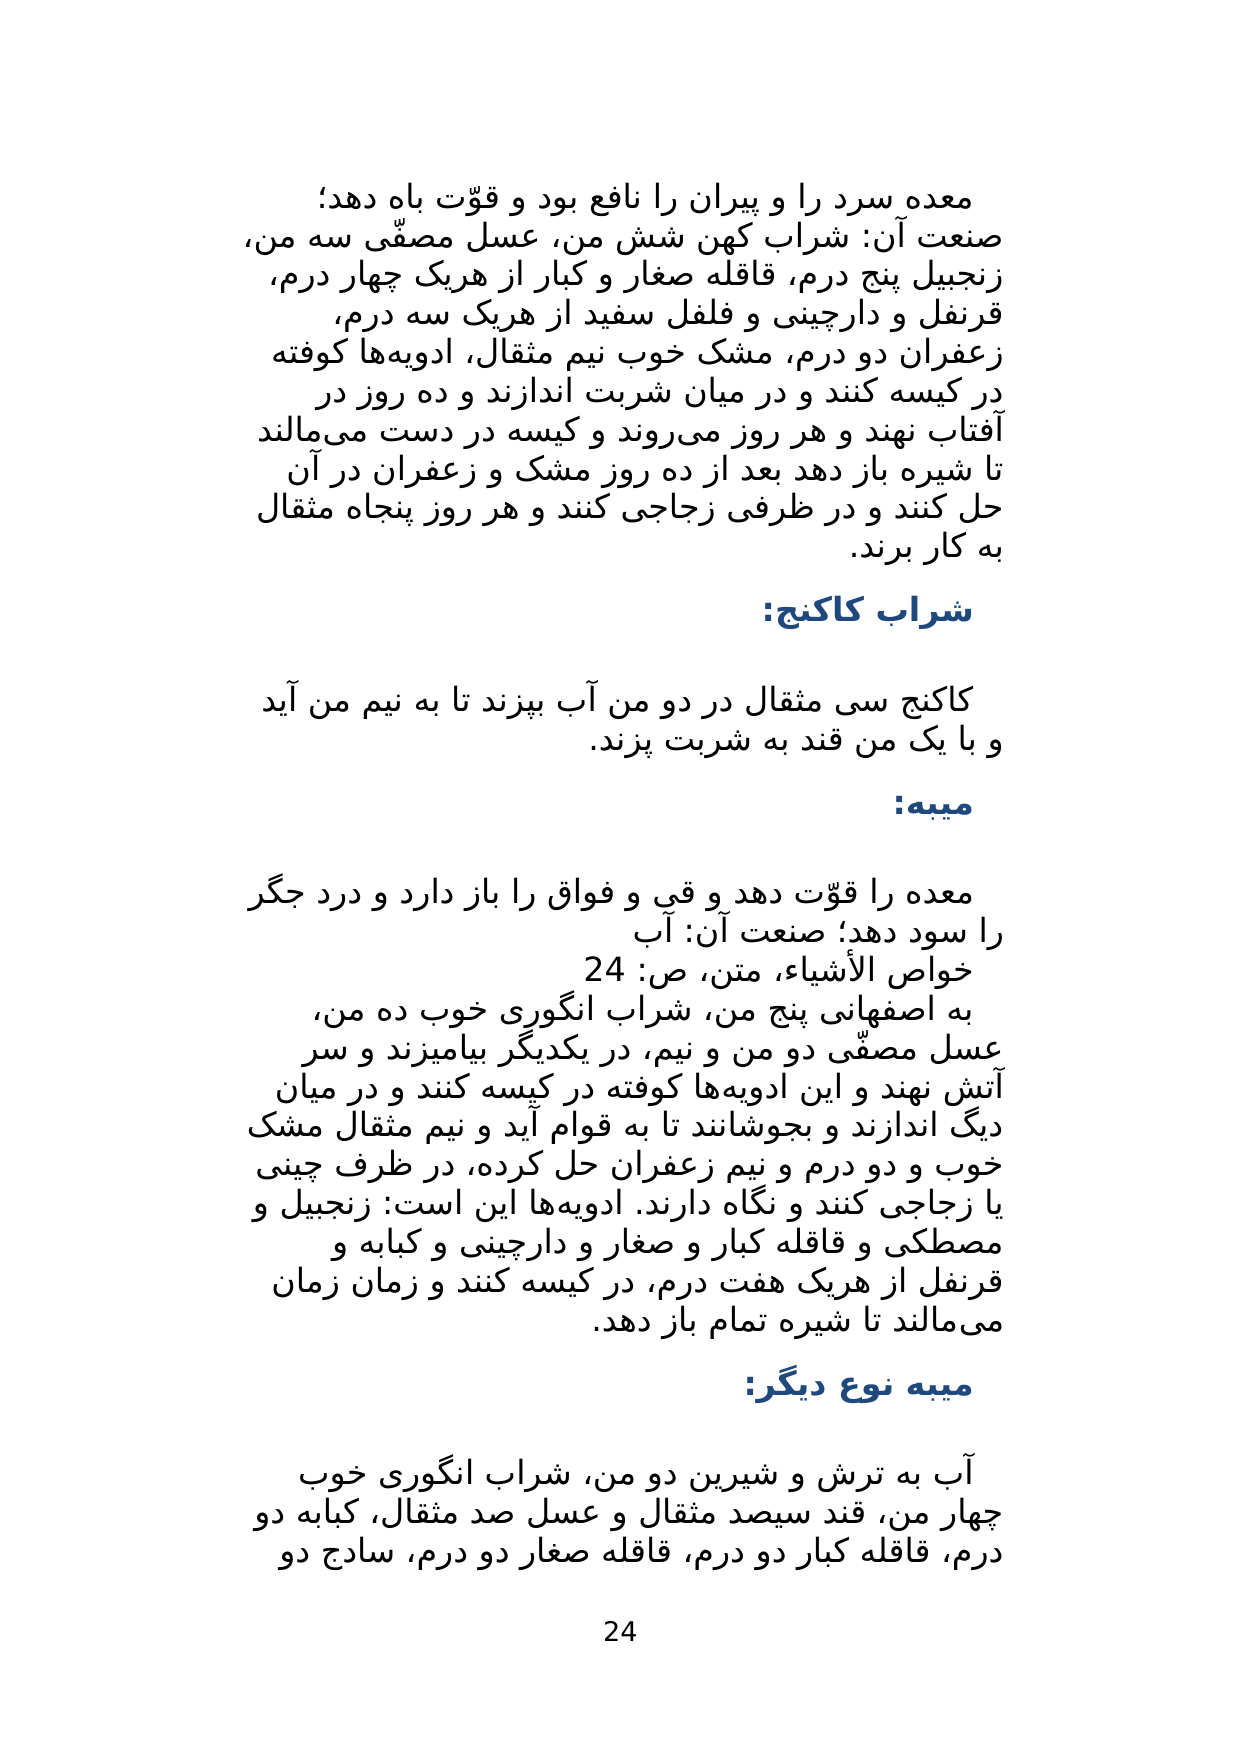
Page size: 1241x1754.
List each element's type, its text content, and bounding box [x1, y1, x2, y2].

text معده سرد را و پیران را نافع بود و قوّت باه دهد؛ صنعت آن: شراب کهن شش من، عسل مصفّی سه من، زنجبیل پنج درم، قاقله صغار و کبار از هریک چهار درم، قرنفل و دارچینی و فلفل سفید از هریک سه درم، زعفران دو درم، مشک خوب نیم مثقال، ادویه‌ها کوفته در کیسه کنند و در میان شربت اندازند و ده روز در آفتاب نهند و هر روز می‌روند و کیسه در دست می‌مالند تا شیره باز دهد بعد از ده روز مشک و زعفران در آن حل کنند و در ظرفی زجاجی کنند و هر روز پنجاه مثقال به کار برند. [236, 177, 1004, 566]
subtitle میبه: [236, 783, 1004, 822]
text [236, 1454, 1004, 1570]
subtitle میبه نوع دیگر: [236, 1364, 1004, 1403]
text معده را قوّت دهد و قی و فواق را باز دارد و درد جگر را سود دهد؛ صنعت آن: آب [236, 873, 1004, 951]
text کاکنج سی مثقال در دو من آب بپزند تا به نیم من آید و با یک من قند به شربت پزند. [236, 680, 1004, 758]
text به اصفهانی پنج من، شراب انگوری خوب ده من، عسل مصفّی دو من و نیم، در یکدیگر بیامیزند و سر آتش نهند و این ادویه‌ها کوفته در کیسه کنند و در میان دیگ اندازند و بجوشانند تا به قوام آید و نیم مثقال مشک خوب و دو درم و نیم زعفران حل کرده، در ظرف چینی یا زجاجی کنند و نگاه دارند. ادویه‌ها این است: زنجبیل و مصطکی و قاقله کبار و صغار و دارچینی و کبابه و قرنفل از هریک هفت درم، در کیسه کنند و زمان زمان می‌مالند تا شیره تمام باز دهد. [236, 989, 1004, 1339]
text خواص الأشیاء، متن، ص: 24 [236, 951, 1004, 989]
subtitle شراب کاکنج: [236, 591, 1004, 629]
